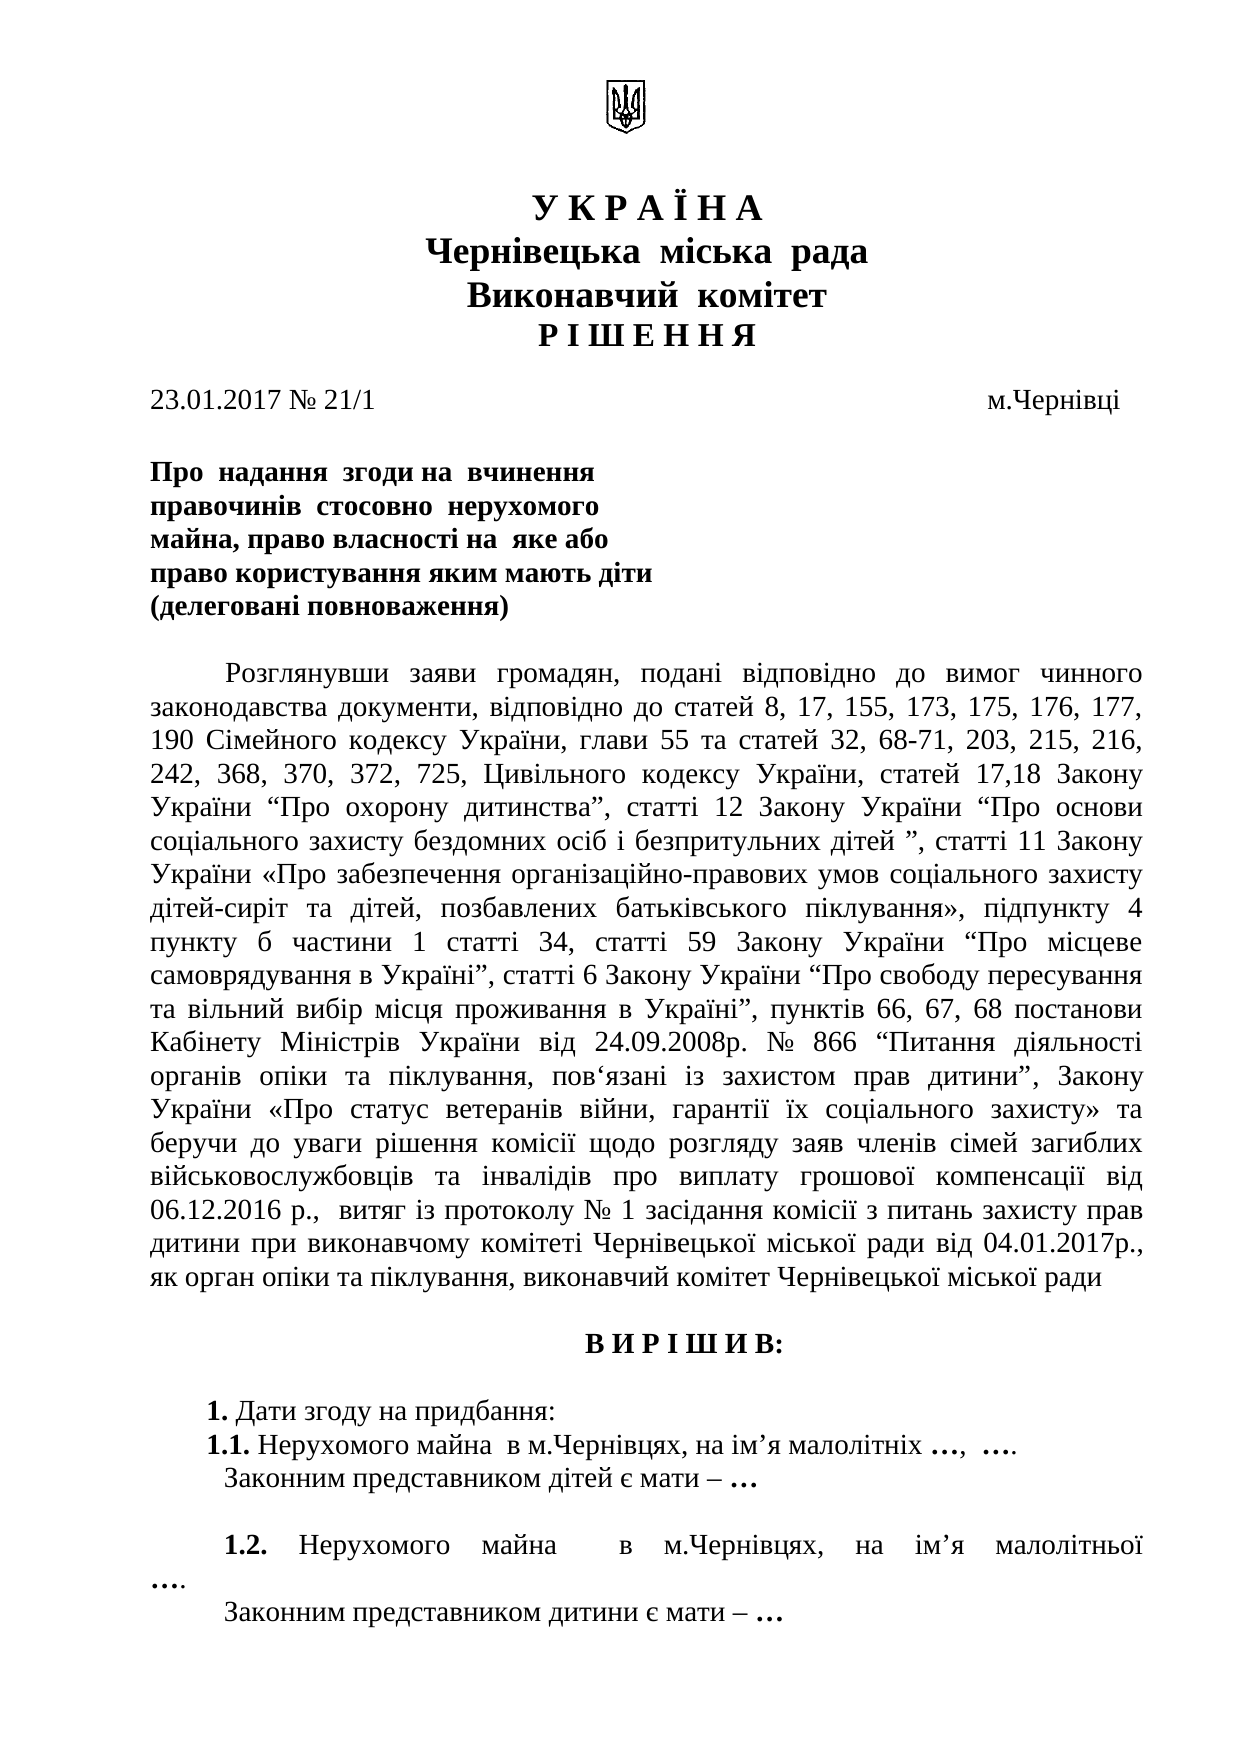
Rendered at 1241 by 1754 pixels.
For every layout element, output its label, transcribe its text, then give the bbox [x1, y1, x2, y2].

subtitle Виконавчий комітет [150, 272, 1144, 315]
text 1.2. Нерухомого майна в м.Чернівцях, на ім’я малолітньої …. [150, 1527, 1144, 1594]
text 1. Дати згоду на придбання: [150, 1393, 1144, 1427]
text В И Р І Ш И В: [150, 1326, 1144, 1360]
text Законним представником дитини є мати – … [150, 1594, 1144, 1628]
subtitle Чернiвецька мiська рада [150, 229, 1144, 272]
text правочинів стосовно нерухомого [150, 488, 1144, 521]
subtitle Р І Ш Е Н Н Я [150, 315, 1144, 353]
text (делеговані повноваження) [150, 588, 1144, 622]
text майна, право власності на яке або [150, 521, 1144, 555]
text Розглянувши заяви громадян, подані відповідно до вимог чинного законодавства документи, відповідно до статей 8, 17, 155, 173, 175, 176, 177, 190 Сімейного кодексу України, глави 55 та статей 32, 68-71, 203, 215, 216, 242, 368, 370, 372, 725, Цивільного кодексу України, статей 17,18 Закону України “Про охорону дитинства”, статті 12 Закону України “Про основи соціального захисту бездомних осіб і безпритульних дітей ”, статті 11 Закону України «Про забезпечення організаційно-правових умов соціального захисту дітей-сиріт та дітей, позбавлених батьківського піклування», підпункту 4 пункту б частини 1 статті 34, статті 59 Закону України “Про місцеве самоврядування в Україні”, статті 6 Закону України “Про свободу пересування та вільний вибір місця проживання в Україні”, пунктів 66, 67, 68 постанови Кабінету Міністрів України від 24.09.2008р. № 866 “Питання діяльності органів опіки та піклування, пов‘язані із захистом прав дитини”, Закону України «Про статус ветеранів війни, гарантії їх соціального захисту» та беручи до уваги рішення комісії щодо розгляду заяв членів сімей загиблих військовослужбовців та інвалідів про виплату грошової компенсації від 06.12.2016 р., витяг із протоколу № 1 засідання комісії з питань захисту прав дитини при виконавчому комітеті Чернівецької міської ради від 04.01.2017р., як орган опіки та піклування, виконавчий комітет Чернівецької міської ради [150, 655, 1144, 1293]
text Про надання згоди на вчинення [150, 454, 1144, 488]
text Законним представником дітей є мати – … [150, 1460, 1144, 1494]
text 23.01.2017 № 21/1 м.Чернівці [150, 382, 1144, 416]
picture [600, 75, 648, 138]
text 1.1. Нерухомого майна в м.Чернівцях, на ім’я малолітніх …, …. [150, 1427, 1144, 1460]
text У К Р А Ї Н А [150, 186, 1144, 229]
text право користування яким мають діти [150, 555, 1144, 588]
